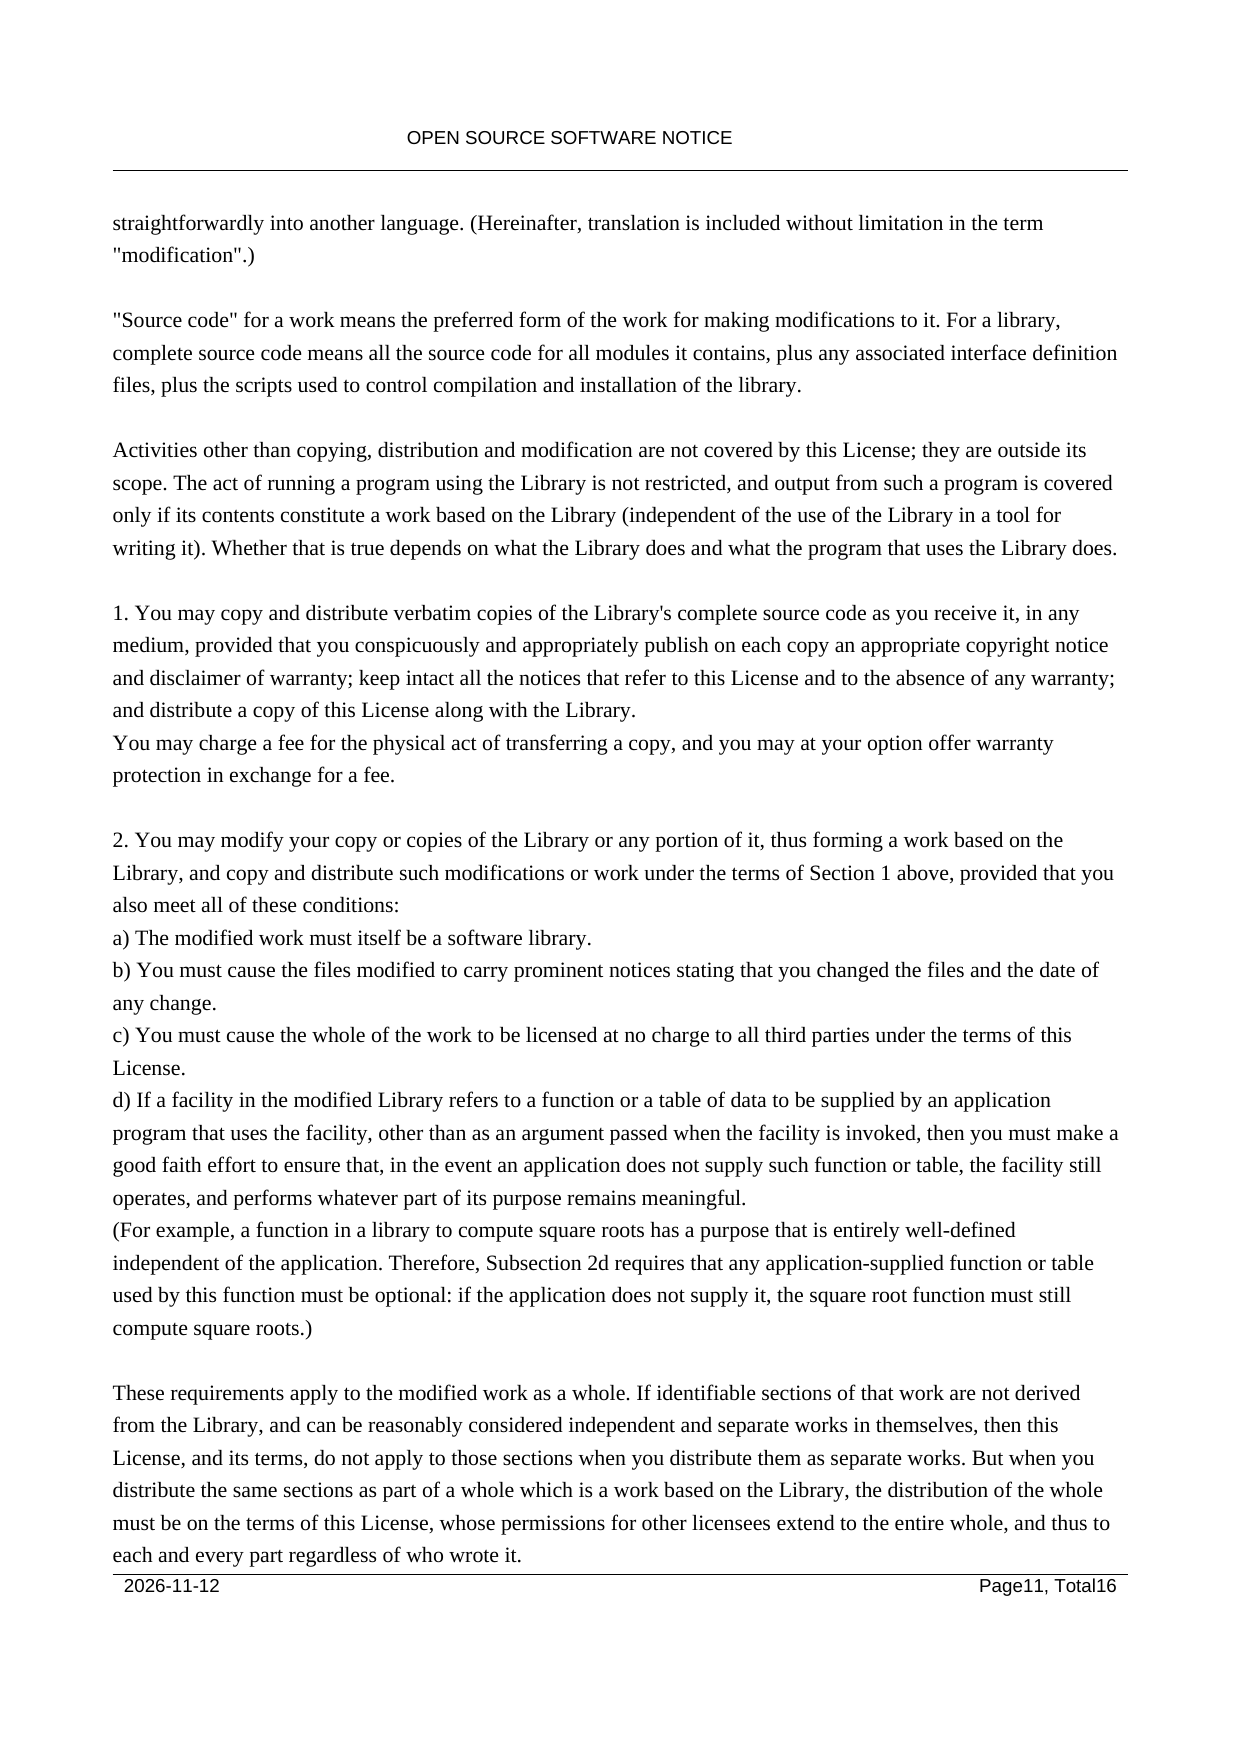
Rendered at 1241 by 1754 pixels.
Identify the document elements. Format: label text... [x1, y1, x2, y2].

text b) You must cause the files modified to carry prominent notices stating that you changed the files and the date of any change. [112, 954, 1128, 1019]
text c) You must cause the whole of the work to be licensed at no charge to all third parties under the terms of this License. [112, 1019, 1128, 1084]
text Activities other than copying, distribution and modification are not covered by this License; they are outside its scope. The act of running a program using the Library is not restricted, and output from such a program is covered only if its contents constitute a work based on the Library (independent of the use of the Library in a tool for writing it). Whether that is true depends on what the Library does and what the program that uses the Library does. [112, 434, 1128, 564]
text (For example, a function in a library to compute square roots has a purpose that is entirely well-defined independent of the application. Therefore, Subsection 2d requires that any application-supplied function or table used by this function must be optional: if the application does not supply it, the square root function must still compute square roots.) [112, 1214, 1128, 1344]
text "Source code" for a work means the preferred form of the work for making modifications to it. For a library, complete source code means all the source code for all modules it contains, plus any associated interface definition files, plus the scripts used to control compilation and installation of the library. [112, 304, 1128, 401]
text These requirements apply to the modified work as a whole. If identifiable sections of that work are not derived from the Library, and can be reasonably considered independent and separate works in themselves, then this License, and its terms, do not apply to those sections when you distribute them as separate works. But when you distribute the same sections as part of a whole which is a work based on the Library, the distribution of the whole must be on the terms of this License, whose permissions for other licensees extend to the entire whole, and thus to each and every part regardless of who wrote it. [112, 1376, 1128, 1571]
text a) The modified work must itself be a software library. [112, 921, 1128, 954]
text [112, 206, 1128, 271]
text 2. You may modify your copy or copies of the Library or any portion of it, thus forming a work based on the Library, and copy and distribute such modifications or work under the terms of Section 1 above, provided that you also meet all of these conditions: [112, 824, 1128, 921]
text You may charge a fee for the physical act of transferring a copy, and you may at your option offer warranty protection in exchange for a fee. [112, 726, 1128, 791]
text d) If a facility in the modified Library refers to a function or a table of data to be supplied by an application program that uses the facility, other than as an argument passed when the facility is invoked, then you must make a good faith effort to ensure that, in the event an application does not supply such function or table, the facility still operates, and performs whatever part of its purpose remains meaningful. [112, 1084, 1128, 1214]
text 1. You may copy and distribute verbatim copies of the Library's complete source code as you receive it, in any medium, provided that you conspicuously and appropriately publish on each copy an appropriate copyright notice and disclaimer of warranty; keep intact all the notices that refer to this License and to the absence of any warranty; and distribute a copy of this License along with the Library. [112, 596, 1128, 726]
